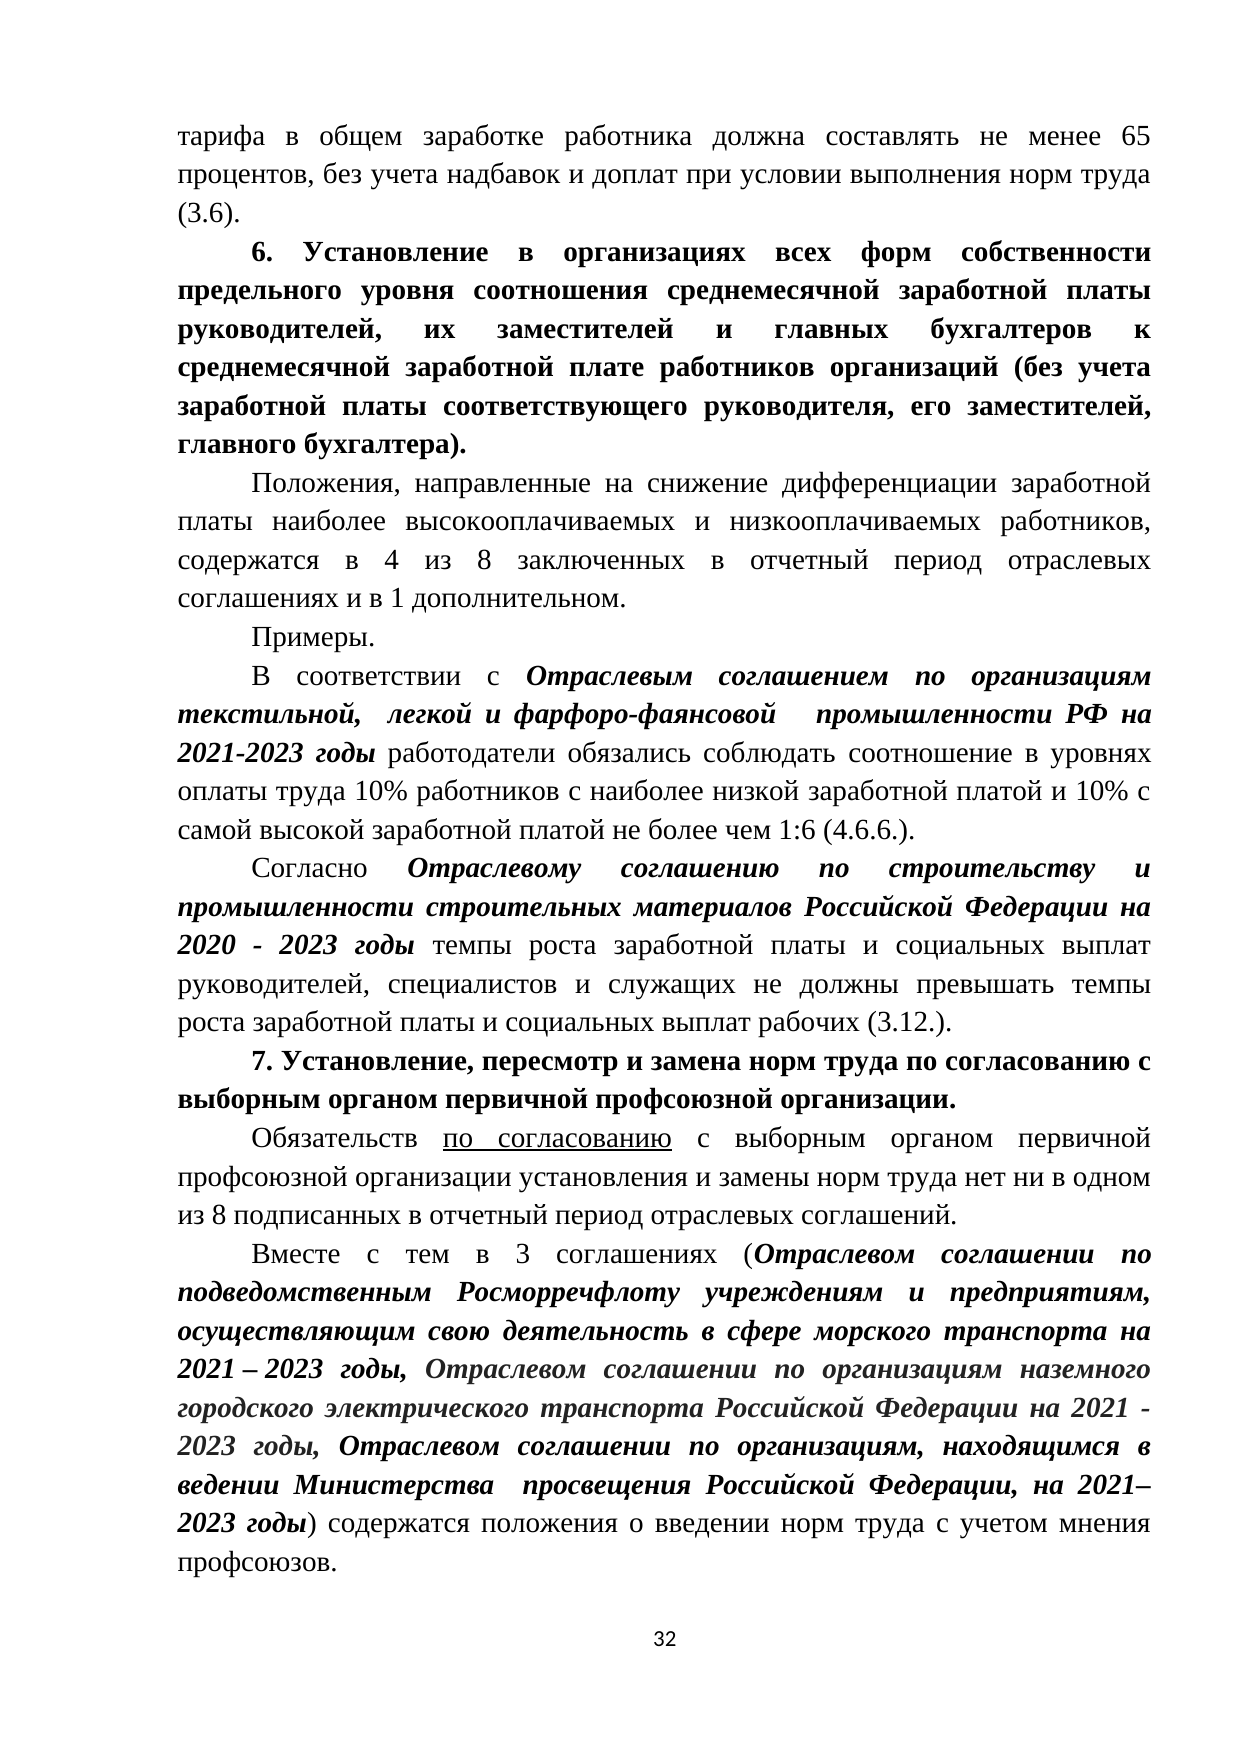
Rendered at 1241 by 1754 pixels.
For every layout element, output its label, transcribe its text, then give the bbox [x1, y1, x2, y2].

list В соответствии с Отраслевым соглашением по организациям текстильной, легкой и фарфоро-фаянсовой промышленности РФ на 2021-2023 годы работодатели обязались соблюдать соотношение в уровнях оплаты труда 10% работников с наиболее низкой заработной платой и 10% с самой высокой заработной платой не более чем 1:6 (4.6.6.). [177, 658, 1152, 845]
list Согласно Отраслевому соглашению по строительству и промышленности строительных материалов Российской Федерации на 2020 - 2023 годы темпы роста заработной платы и социальных выплат руководителей, специалистов и служащих не должны превышать темпы роста заработной платы и социальных выплат рабочих (3.12.). [177, 850, 1152, 1038]
text 6. Установление в организациях всех форм собственности предельного уровня соотношения среднемесячной заработной платы руководителей, их заместителей и главных бухгалтеров к среднемесячной заработной плате работников организаций (без учета заработной платы соответствующего руководителя, его заместителей, главного бухгалтера). [177, 234, 1152, 460]
text Обязательств по согласованию с выборным органом первичной профсоюзной организации установления и замены норм труда нет ни в одном из 8 подписанных в отчетный период отраслевых соглашений. [177, 1120, 1152, 1231]
text Вместе с тем в 3 соглашениях (Отраслевом соглашении по подведомственным Росморречфлоту учреждениям и предприятиям, осуществляющим свою деятельность в сфере морского транспорта на 2021 – 2023 годы, Отраслевом соглашении по организациям наземного городского электрического транспорта Российской Федерации на 2021 - 2023 годы, Отраслевом соглашении по организациям, находящимся в ведении Министерства просвещения Российской Федерации, на 2021–2023 годы) содержатся положения о введении норм труда с учетом мнения профсоюзов. [177, 1236, 1152, 1578]
text Примеры. [177, 619, 1152, 653]
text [177, 118, 1152, 229]
text Положения, направленные на снижение дифференциации заработной платы наиболее высокооплачиваемых и низкооплачиваемых работников, содержатся в 4 из 8 заключенных в отчетный период отраслевых соглашениях и в 1 дополнительном. [177, 465, 1152, 614]
text 7. Установление, пересмотр и замена норм труда по согласованию с выборным органом первичной профсоюзной организации. [177, 1043, 1152, 1115]
